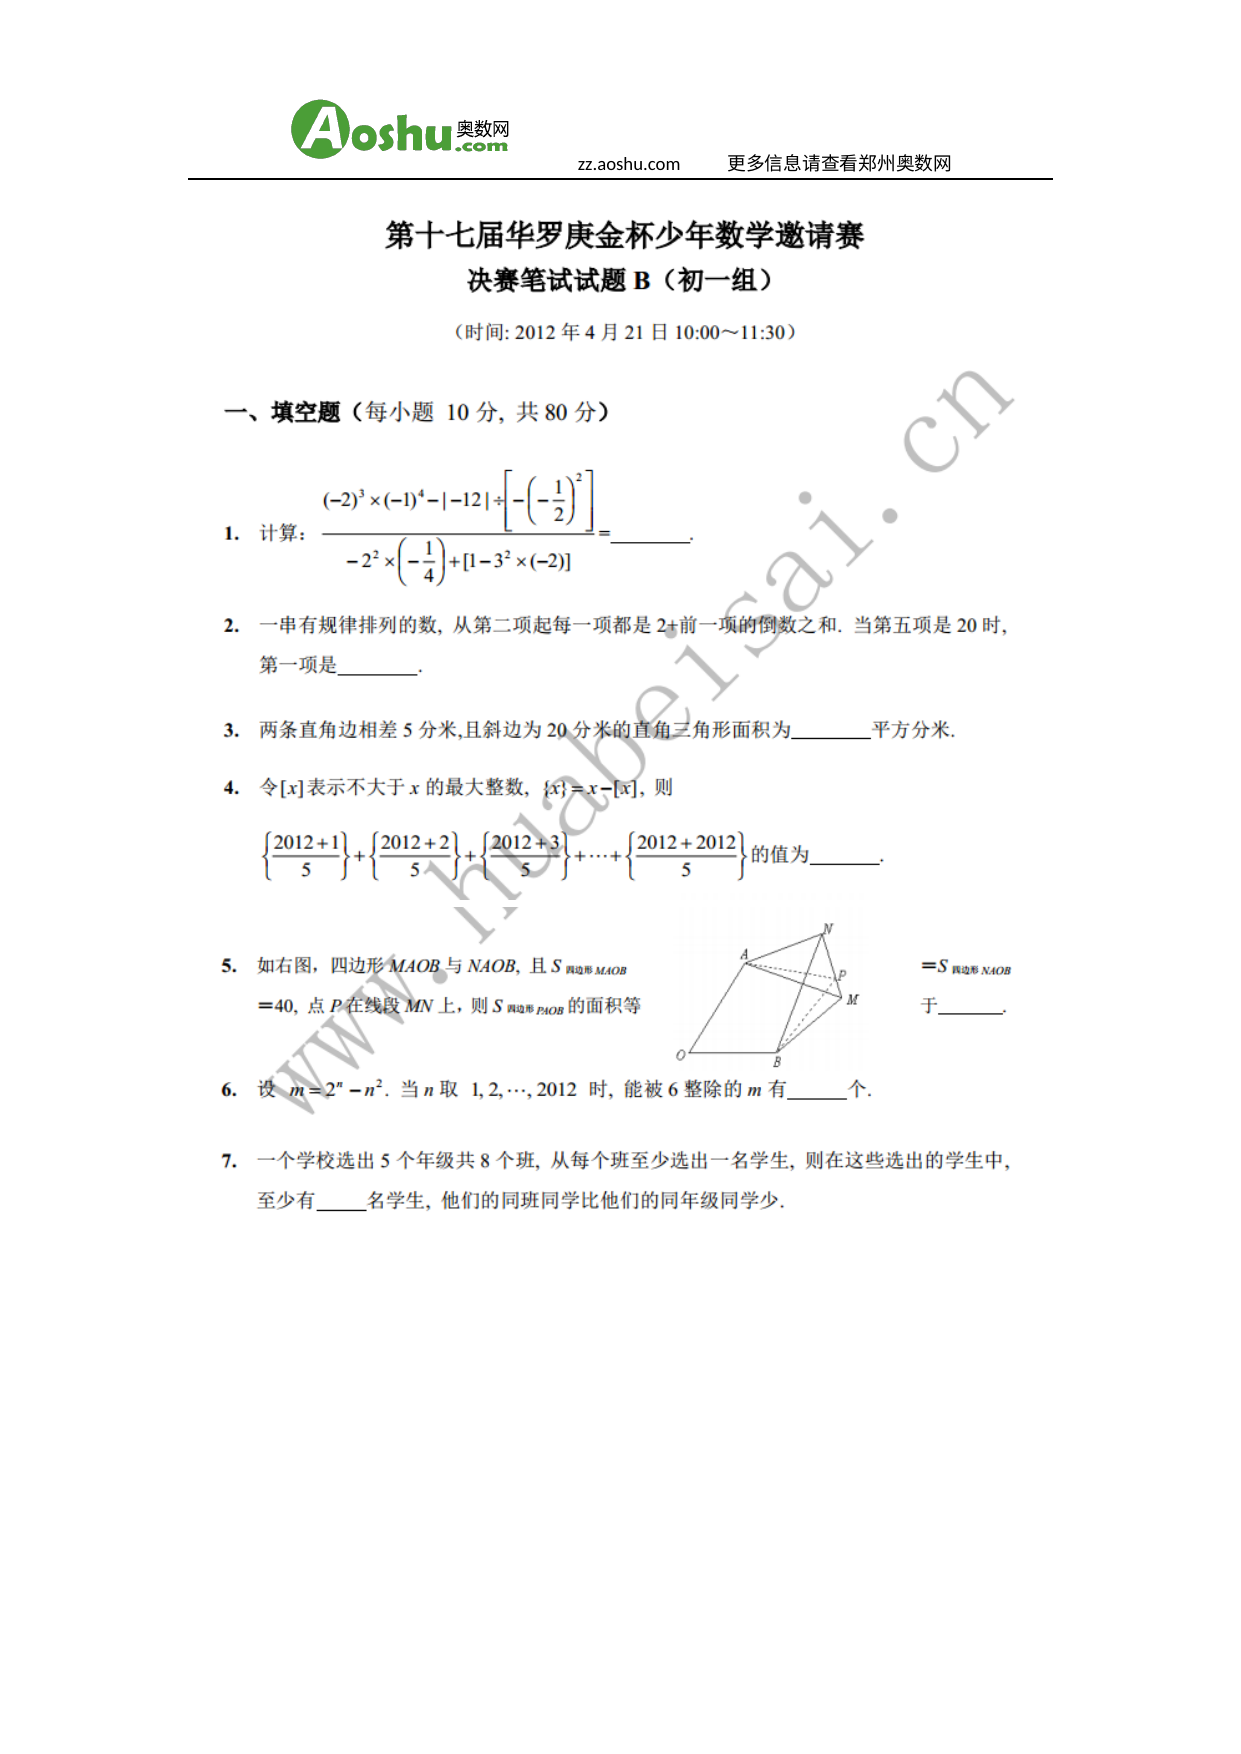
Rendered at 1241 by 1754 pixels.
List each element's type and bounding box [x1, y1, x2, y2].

picture [187, 907, 1053, 1255]
picture [288, 88, 553, 171]
picture [187, 192, 1053, 900]
